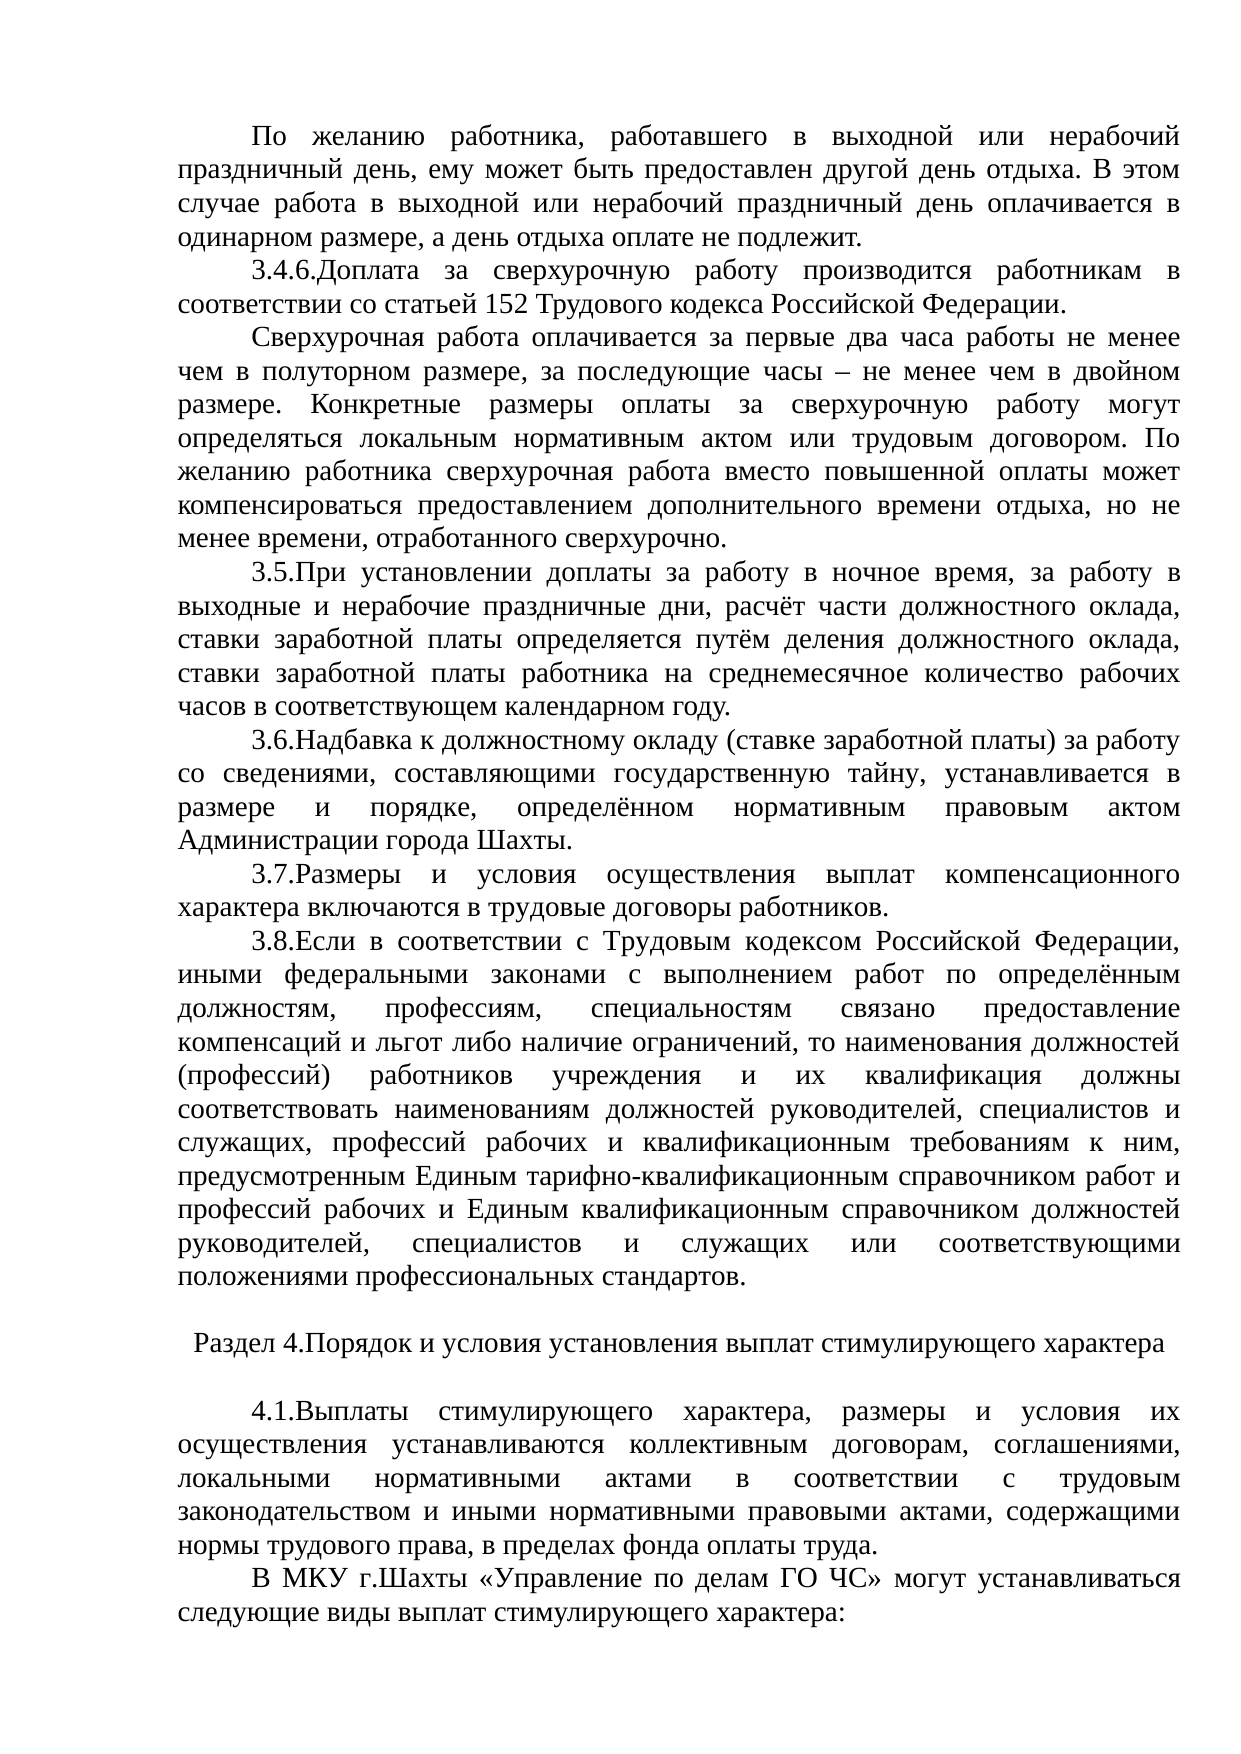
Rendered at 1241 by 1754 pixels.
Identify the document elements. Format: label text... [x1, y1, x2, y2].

text Сверхурочная работа оплачивается за первые два часа работы не менее чем в полуторном размере, за последующие часы – не менее чем в двойном размере. Конкретные размеры оплаты за сверхурочную работу могут определяться локальным нормативным актом или трудовым договором. По желанию работника сверхурочная работа вместо повышенной оплаты может компенсироваться предоставлением дополнительного времени отдыха, но не менее времени, отработанного сверхурочно. [177, 319, 1181, 554]
text В МКУ г.Шахты «Управление по делам ГО ЧС» могут устанавливаться следующие виды выплат стимулирующего характера: [177, 1560, 1181, 1627]
text 4.1.Выплаты стимулирующего характера, размеры и условия их осуществления устанавливаются коллективным договорам, соглашениями, локальными нормативными актами в соответствии с трудовым законодательством и иными нормативными правовыми актами, содержащими нормы трудового права, в пределах фонда оплаты труда. [177, 1393, 1181, 1560]
text 3.8.Если в соответствии с Трудовым кодексом Российской Федерации, иными федеральными законами с выполнением работ по определённым должностям, профессиям, специальностям связано предоставление компенсаций и льгот либо наличие ограничений, то наименования должностей (профессий) работников учреждения и их квалификация должны соответствовать наименованиям должностей руководителей, специалистов и служащих, профессий рабочих и квалификационным требованиям к ним, предусмотренным Единым тарифно-квалификационным справочником работ и профессий рабочих и Единым квалификационным справочником должностей руководителей, специалистов и служащих или соответствующими положениями профессиональных стандартов. [177, 923, 1181, 1292]
text 3.5.При установлении доплаты за работу в ночное время, за работу в выходные и нерабочие праздничные дни, расчёт части должностного оклада, ставки заработной платы определяется путём деления должностного оклада, ставки заработной платы работника на среднемесячное количество рабочих часов в соответствующем календарном году. [177, 554, 1181, 722]
text Раздел 4.Порядок и условия установления выплат стимулирующего характера [177, 1326, 1181, 1359]
text 3.4.6.Доплата за сверхурочную работу производится работникам в соответствии со статьей 152 Трудового кодекса Российской Федерации. [177, 252, 1181, 319]
text 3.7.Размеры и условия осуществления выплат компенсационного характера включаются в трудовые договоры работников. [177, 856, 1181, 923]
text 3.6.Надбавка к должностному окладу (ставке заработной платы) за работу со сведениями, составляющими государственную тайну, устанавливается в размере и порядке, определённом нормативным правовым актом Администрации города Шахты. [177, 722, 1181, 856]
text По желанию работника, работавшего в выходной или нерабочий праздничный день, ему может быть предоставлен другой день отдыха. В этом случае работа в выходной или нерабочий праздничный день оплачивается в одинарном размере, а день отдыха оплате не подлежит. [177, 118, 1181, 252]
